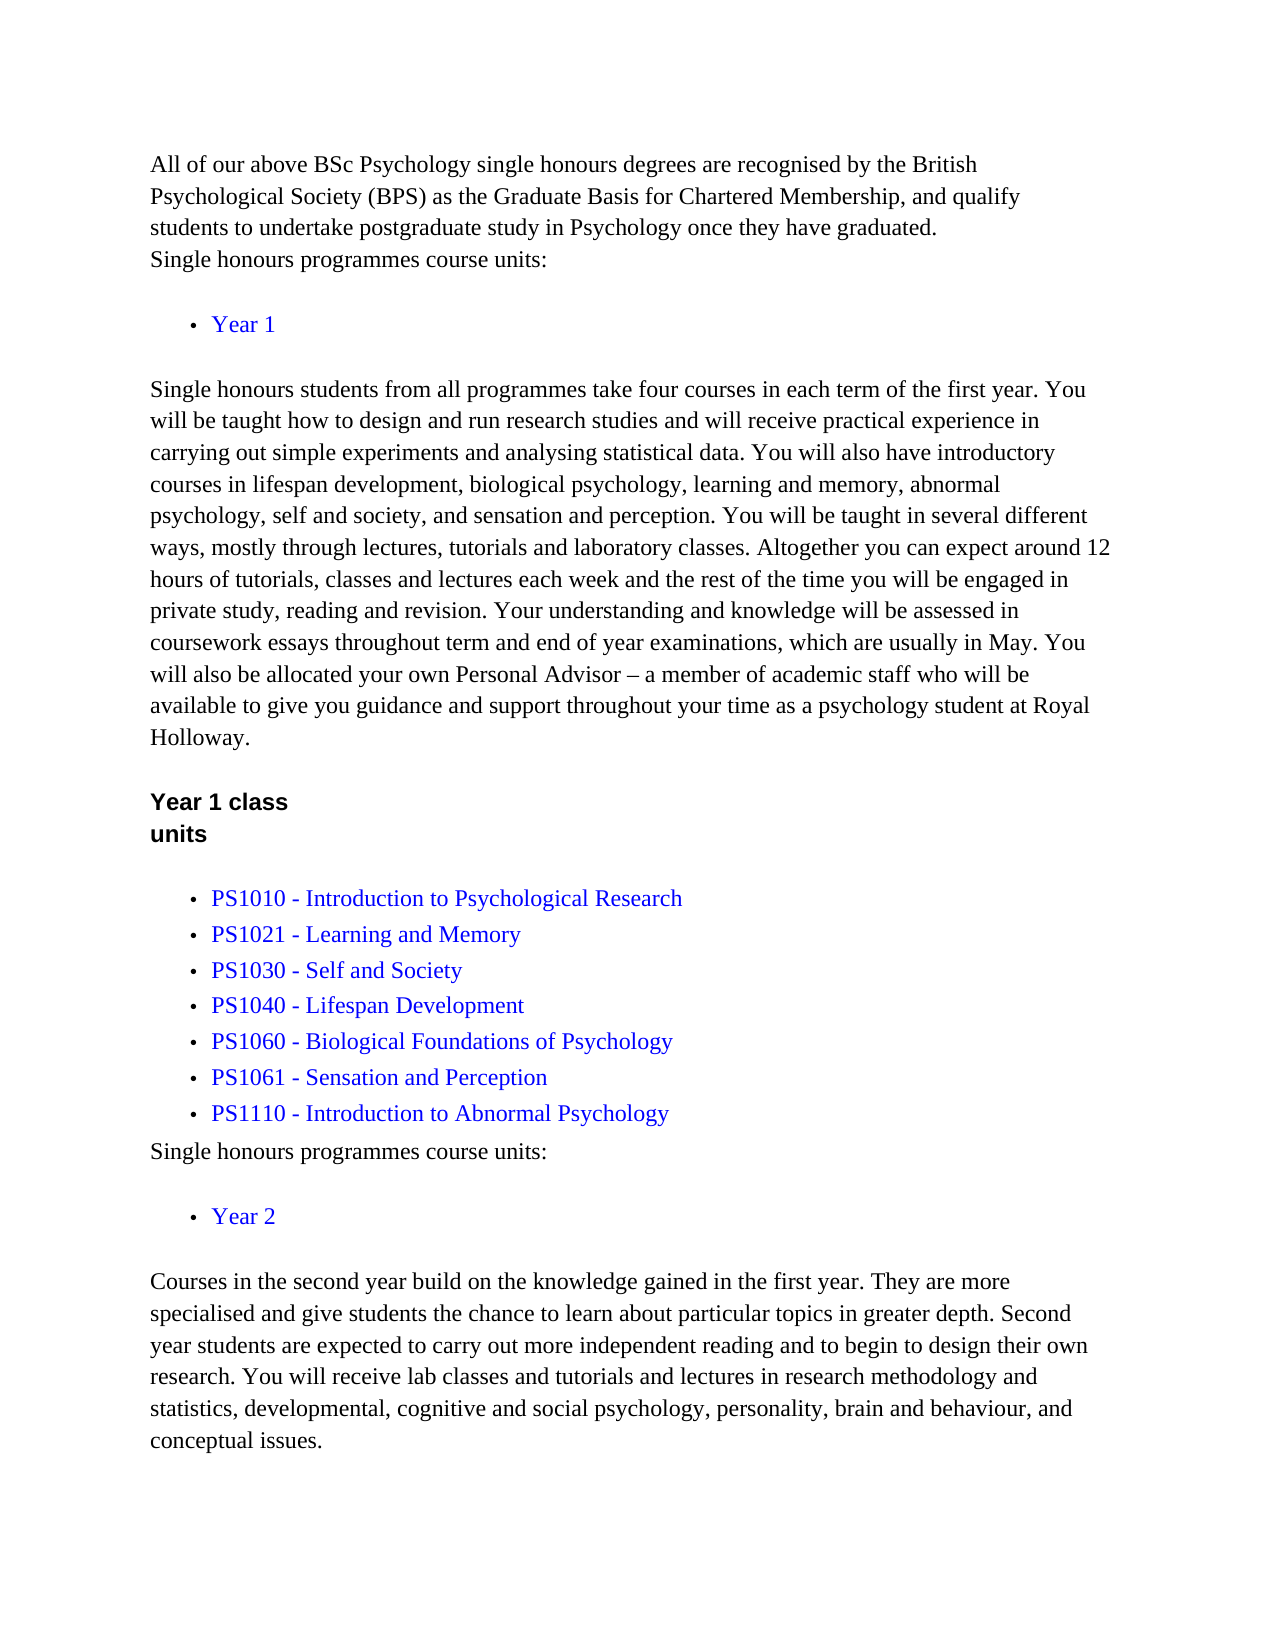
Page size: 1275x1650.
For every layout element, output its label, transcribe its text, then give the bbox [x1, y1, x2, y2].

text • Year 1 [187, 309, 292, 338]
text • PS1021 - Learning and Memory [187, 920, 549, 948]
text • PS1110 - Introduction to Abnormal Psychology [187, 1099, 704, 1127]
text Single honours programmes course units: [150, 1137, 566, 1165]
text • Year 2 [187, 1202, 292, 1230]
text Courses in the second year build on the knowledge gained in the first year. They are more specialised and give students the chance to learn about particular topics in greater depth. Second year students are expected to carry out more independent reading and to begin to design their own research. You will receive lab classes and tutorials and lectures in research methodology and statistics, developmental, cognitive and social psychology, personality, brain and behaviour, and conceptual issues. [150, 1267, 1114, 1453]
text Single honours programmes course units: [150, 245, 566, 273]
text Single honours students from all programmes take four courses in each term of the first year. You will be taught how to design and run research studies and will receive practical experience in carrying out simple experiments and analysing statistical data. You will also have introductory courses in lifespan development, biological psychology, learning and memory, abnormal psychology, self and society, and sensation and perception. You will be taught in several different ways, mostly through lectures, tutorials and laboratory classes. Altogether you can expect around 12 hours of tutorials, classes and lectures each week and the rest of the time you will be engaged in private study, reading and revision. Your understanding and knowledge will be assessed in coursework essays throughout term and end of year examinations, which are usually in May. You will also be allocated your own Personal Advisor – a member of academic staff who will be available to give you guidance and support throughout your time as a psychology student at Royal Holloway. [150, 374, 1122, 751]
text • PS1060 - Biological Foundations of Psychology [187, 1027, 708, 1055]
text • PS1061 - Sensation and Perception [187, 1063, 577, 1091]
text Year 1 class units [150, 788, 337, 847]
text All of our above BSc Psychology single honours degrees are recognised by the British Psychological Society (BPS) as the Graduate Basis for Chartered Membership, and qualify students to undertake postgraduate study in Psychology once they have graduated. [150, 150, 1060, 241]
text • PS1010 - Introduction to Psychological Research [187, 884, 717, 912]
text • PS1030 - Self and Society [187, 956, 487, 984]
text • PS1040 - Lifespan Development [187, 991, 552, 1019]
